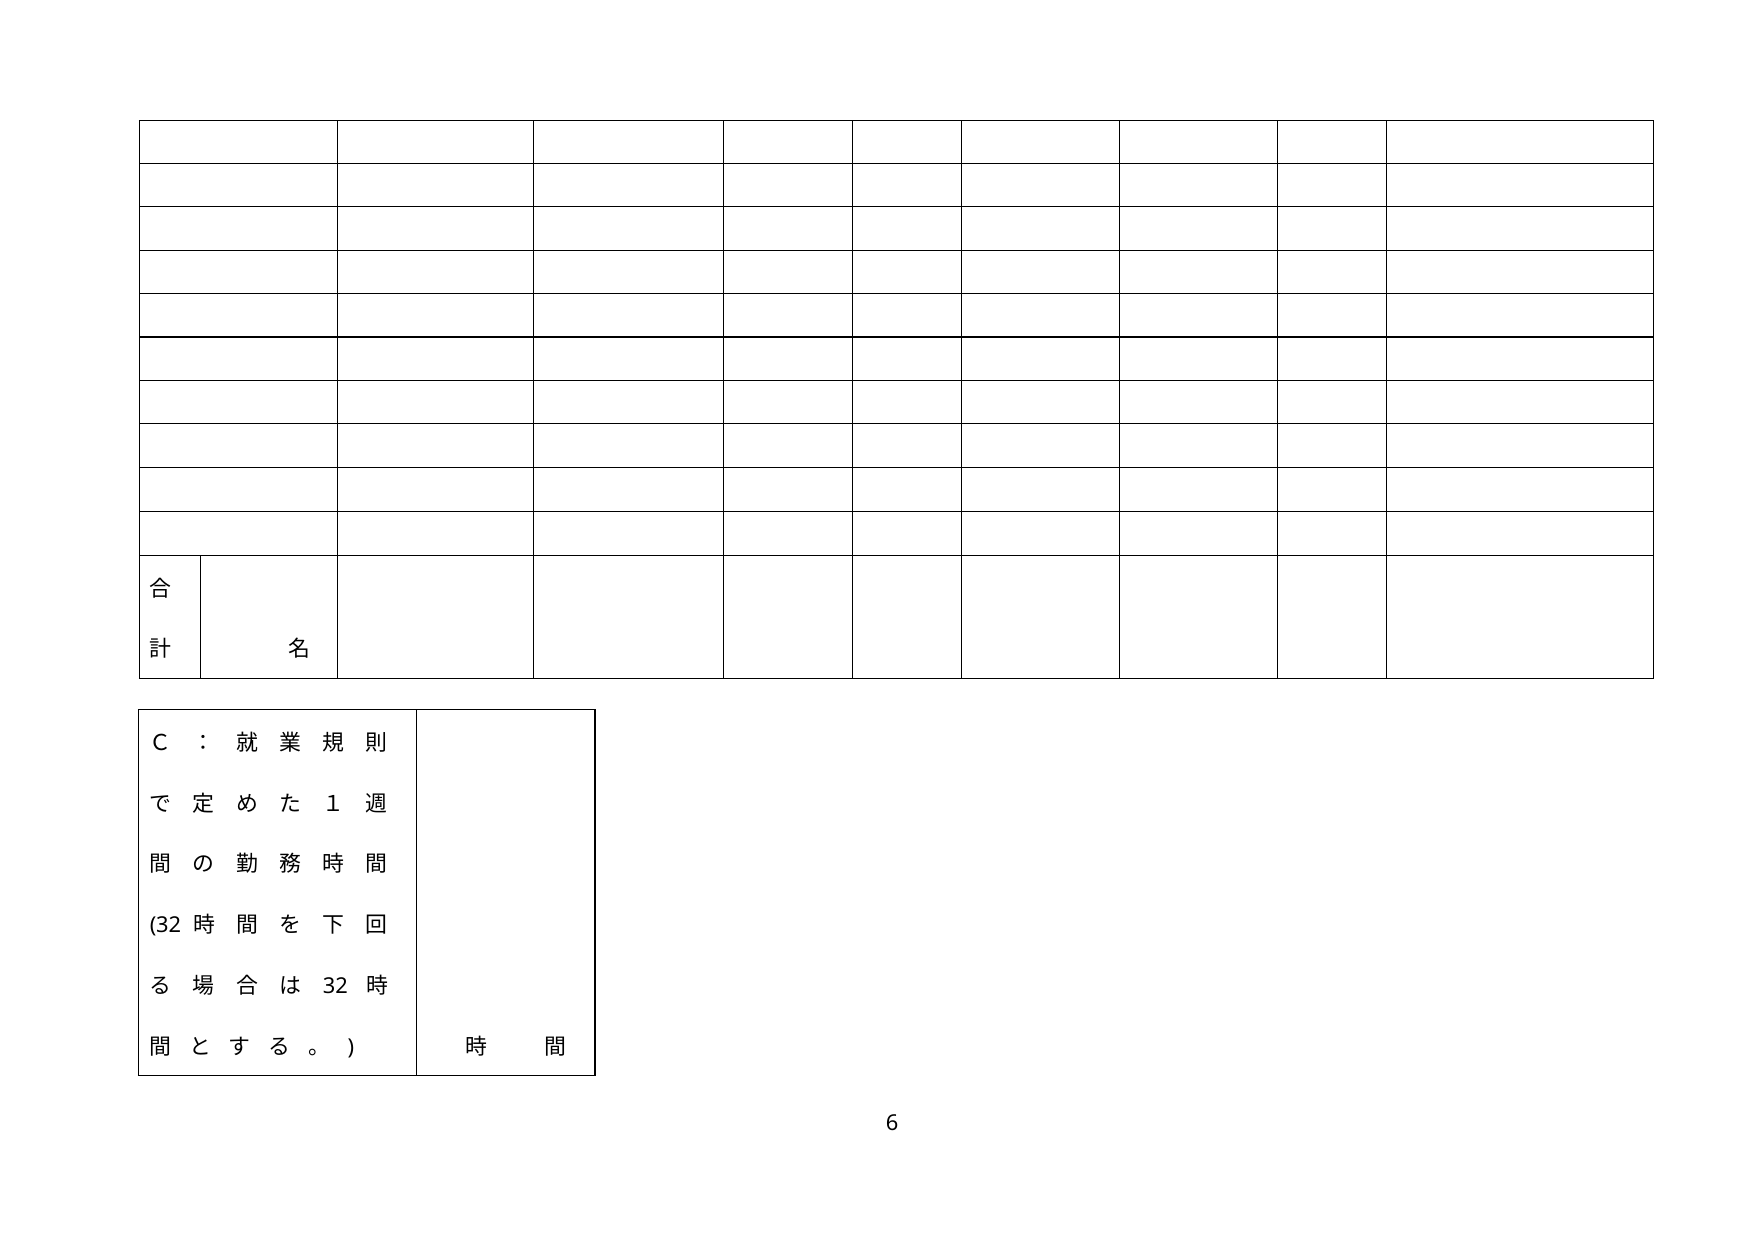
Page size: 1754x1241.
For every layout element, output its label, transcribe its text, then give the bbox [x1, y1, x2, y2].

table_cell [534, 468, 723, 511]
table_cell [1120, 294, 1277, 336]
table_cell [338, 381, 533, 423]
table_cell [724, 207, 852, 249]
table_cell [1387, 338, 1653, 380]
table_cell [724, 556, 852, 678]
table_cell [1387, 164, 1653, 206]
table_cell [1387, 207, 1653, 249]
table_cell [534, 424, 723, 467]
table_cell [724, 294, 852, 336]
table_cell [962, 468, 1119, 511]
table_cell [338, 512, 533, 555]
table_cell [1387, 251, 1653, 293]
table_cell [1120, 164, 1277, 206]
table_cell 合計 [140, 556, 200, 678]
table_cell [1387, 468, 1653, 511]
table_cell [962, 512, 1119, 555]
table_cell [140, 121, 337, 163]
table_cell [1120, 468, 1277, 511]
table_cell [534, 251, 723, 293]
table_cell [853, 207, 961, 249]
table_cell [1387, 381, 1653, 423]
table_cell [1387, 556, 1653, 678]
table_cell [853, 121, 961, 163]
table_cell [1278, 381, 1386, 423]
table_cell [140, 381, 337, 423]
table_header Ｃ：就業規則で定めた１週間の勤務時間(32時間を下回る場合は32時間とする。) [139, 710, 416, 1075]
table_cell [853, 424, 961, 467]
table_cell [534, 121, 723, 163]
table_cell [1120, 121, 1277, 163]
table_cell [338, 424, 533, 467]
table_cell [853, 468, 961, 511]
table_cell [853, 556, 961, 678]
table_cell [338, 556, 533, 678]
table_cell [338, 468, 533, 511]
table_cell [1120, 381, 1277, 423]
table_cell [1278, 121, 1386, 163]
table_cell [534, 294, 723, 336]
table_cell [724, 121, 852, 163]
table_cell [140, 424, 337, 467]
table_cell [1120, 251, 1277, 293]
table_cell [1387, 512, 1653, 555]
table_cell [140, 468, 337, 511]
table_cell [1120, 424, 1277, 467]
table_cell [724, 512, 852, 555]
table_cell [724, 468, 852, 511]
table_cell [338, 251, 533, 293]
table_cell [724, 424, 852, 467]
table_cell [724, 251, 852, 293]
table_cell [1278, 556, 1386, 678]
table_cell [962, 164, 1119, 206]
table_cell [534, 164, 723, 206]
table_cell [853, 164, 961, 206]
table_cell [534, 381, 723, 423]
table_cell [853, 338, 961, 380]
table_cell [1278, 251, 1386, 293]
table_cell [1278, 294, 1386, 336]
table_cell [853, 294, 961, 336]
table_cell [534, 207, 723, 249]
table_cell [962, 381, 1119, 423]
table_cell [140, 251, 337, 293]
table_cell [1278, 468, 1386, 511]
table_cell [140, 294, 337, 336]
table_cell [1387, 121, 1653, 163]
table_cell [724, 338, 852, 380]
table_cell 名 [201, 556, 337, 678]
table_cell [853, 512, 961, 555]
table_cell [1120, 556, 1277, 678]
table_cell [1278, 424, 1386, 467]
table_cell [1387, 424, 1653, 467]
table_cell [962, 251, 1119, 293]
table_cell [962, 556, 1119, 678]
table_cell [534, 512, 723, 555]
table_cell [534, 338, 723, 380]
table_cell [1120, 338, 1277, 380]
table_cell [1278, 164, 1386, 206]
table_cell [962, 424, 1119, 467]
table_cell [853, 381, 961, 423]
table_cell [724, 164, 852, 206]
table_cell [1278, 207, 1386, 249]
table_cell [962, 338, 1119, 380]
table_header 時 間 [417, 710, 594, 1075]
table_cell [853, 251, 961, 293]
table_cell [1387, 294, 1653, 336]
table_cell [338, 294, 533, 336]
table_cell [1120, 207, 1277, 249]
table_cell [724, 381, 852, 423]
table_cell [338, 338, 533, 380]
table_cell [1278, 338, 1386, 380]
table_cell [1278, 512, 1386, 555]
table_cell [140, 164, 337, 206]
table_cell [1120, 512, 1277, 555]
table_cell [962, 294, 1119, 336]
table_cell [140, 338, 337, 380]
table_cell [534, 556, 723, 678]
table_cell [338, 121, 533, 163]
table_cell [962, 207, 1119, 249]
table_cell [140, 207, 337, 249]
table_cell [338, 164, 533, 206]
table_cell [962, 121, 1119, 163]
table_cell [338, 207, 533, 249]
table_cell [140, 512, 337, 555]
